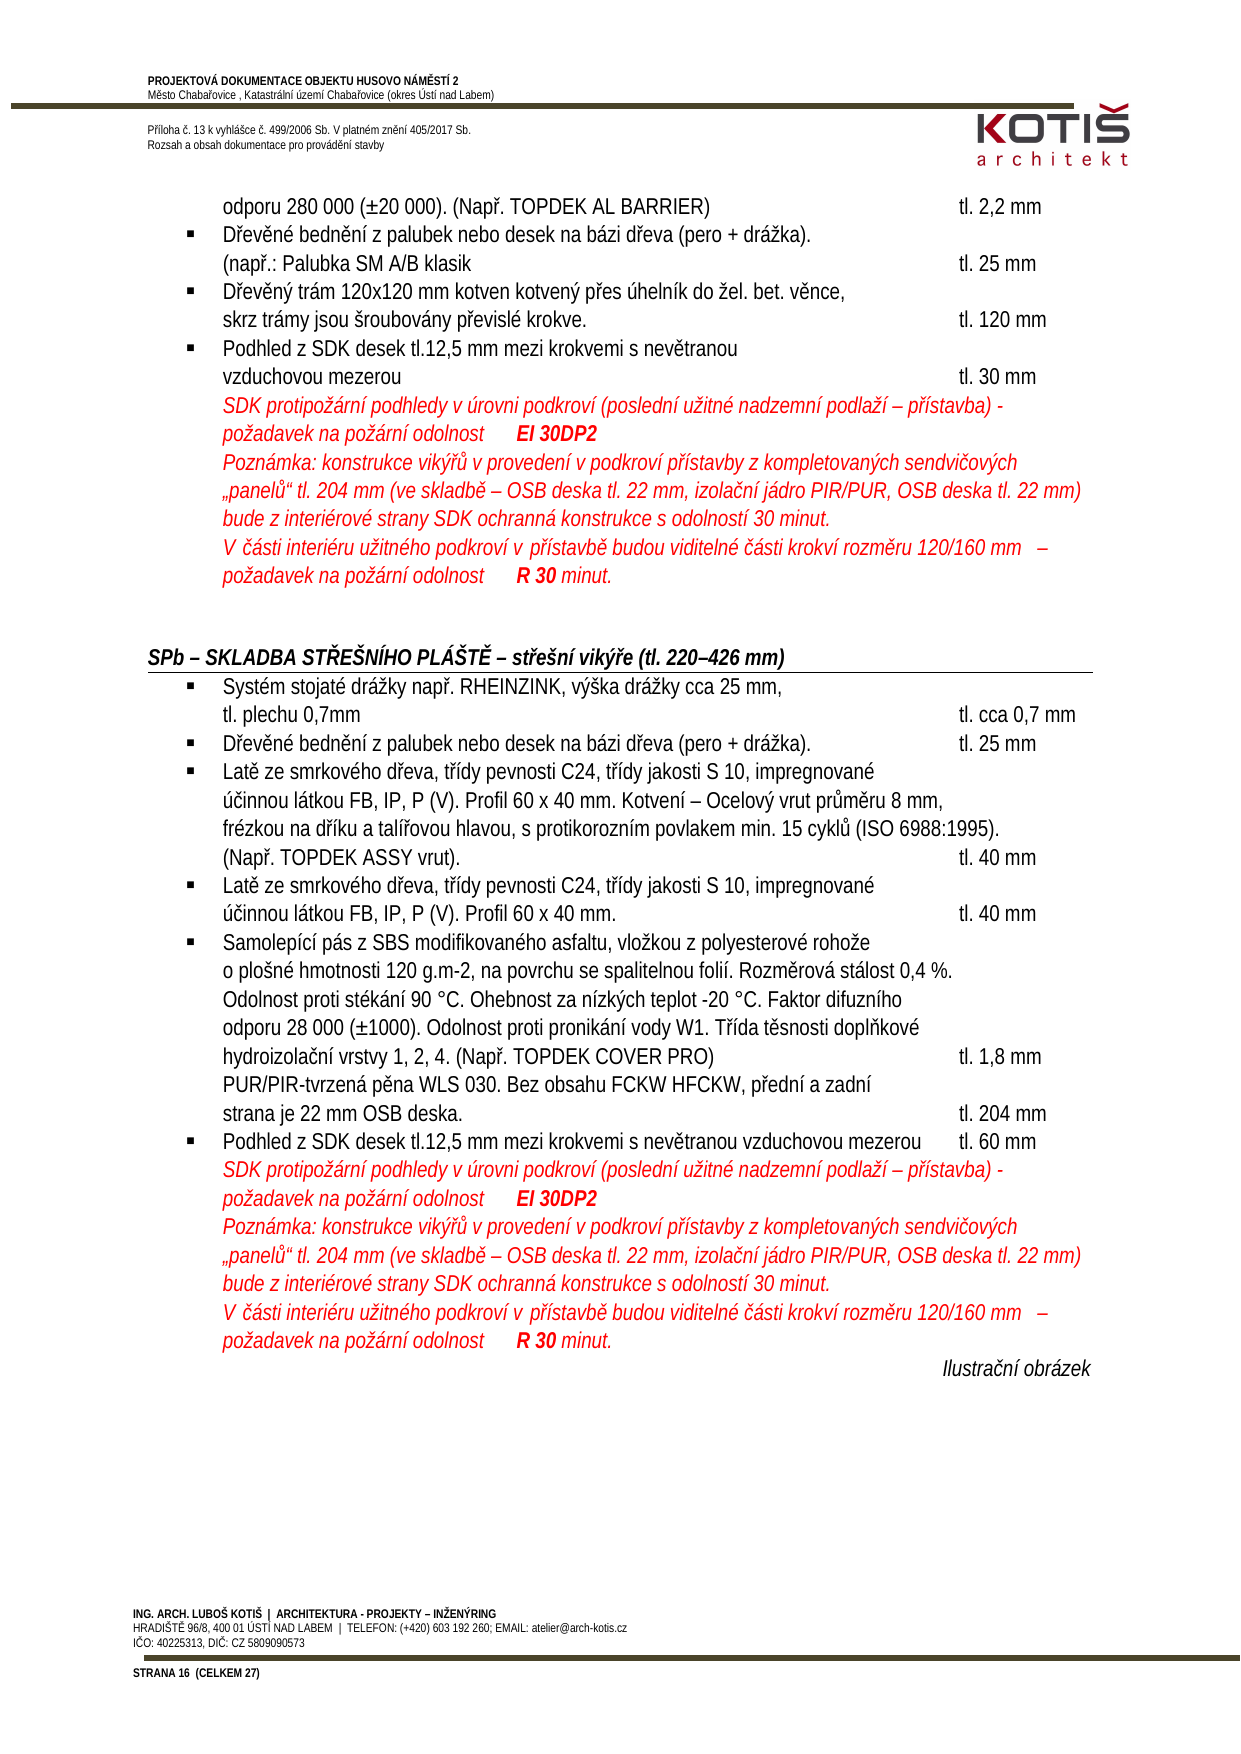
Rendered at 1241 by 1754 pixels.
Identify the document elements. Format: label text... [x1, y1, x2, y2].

list Latě ze smrkového dřeva, třídy pevnosti C24, třídy jakosti S 10, impregnované [185, 758, 1093, 784]
text Poznámka: konstrukce vikýřů v provedení v podkroví přístavby z kompletovaných sendvičových „panelů“ tl. 204 mm (ve skladbě – OSB deska tl. 22 mm, izolační jádro PIR/PUR, OSB deska tl. 22 mm) bude z interiérové strany SDK ochranná konstrukce s odolností 30 minut. [223, 448, 1093, 532]
text hydroizolační vrstvy 1, 2, 4. (Např. TOPDEK COVER PRO) tl. 1,8 mm [223, 1043, 1093, 1069]
text frézkou na dříku a talířovou hlavou, s protikorozním povlakem min. 15 cyklů (ISO 6988:1995). [223, 815, 1093, 841]
list Latě ze smrkového dřeva, třídy pevnosti C24, třídy jakosti S 10, impregnované [185, 872, 1093, 898]
text SDK protipožární podhledy v úrovni podkroví (poslední užitné nadzemní podlaží – přístavba) - požadavek na požární odolnost EI 30DP2 [223, 392, 1093, 446]
list Dřevěné bednění z palubek nebo desek na bázi dřeva (pero + drážka). [185, 221, 1093, 247]
list Dřevěné bednění z palubek nebo desek na bázi dřeva (pero + drážka). tl. 25 mm [185, 730, 1093, 756]
text vzduchovou mezerou tl. 30 mm [223, 363, 1093, 389]
text Poznámka: konstrukce vikýřů v provedení v podkroví přístavby z kompletovaných sendvičových „panelů“ tl. 204 mm (ve skladbě – OSB deska tl. 22 mm, izolační jádro PIR/PUR, OSB deska tl. 22 mm) bude z interiérové strany SDK ochranná konstrukce s odolností 30 minut. [223, 1213, 1093, 1296]
text SPb – SKLADBA STŘEŠNÍHO PLÁŠTĚ – střešní vikýře (tl. 220–426 mm) [148, 643, 1093, 672]
picture [973, 99, 1132, 170]
text o plošné hmotnosti 120 g.m-2, na povrchu se spalitelnou folií. Rozměrová stálost 0,4 %. [223, 957, 1093, 984]
text tl. plechu 0,7mm tl. cca 0,7 mm [223, 701, 1093, 728]
list Ilustrační obrázek [223, 1355, 1093, 1382]
text SDK protipožární podhledy v úrovni podkroví (poslední užitné nadzemní podlaží – přístavba) - požadavek na požární odolnost EI 30DP2 [223, 1156, 1093, 1211]
text (např.: Palubka SM A/B klasik tl. 25 mm [223, 249, 1093, 276]
text V části interiéru užitného podkroví v přístavbě budou viditelné části krokví rozměru 120/160 mm – požadavek na požární odolnost R 30 minut. [223, 534, 1093, 589]
list Dřevěný trám 120x120 mm kotven kotvený přes úhelník do žel. bet. věnce, [185, 278, 1093, 304]
list Podhled z SDK desek tl.12,5 mm mezi krokvemi s nevětranou [185, 335, 1093, 361]
text odporu 280 000 (±20 000). (Např. TOPDEK AL BARRIER) tl. 2,2 mm [223, 193, 1093, 219]
list PUR/PIR-tvrzená pěna WLS 030. Bez obsahu FCKW HFCKW, přední a zadní [223, 1071, 1093, 1097]
text účinnou látkou FB, IP, P (V). Profil 60 x 40 mm. Kotvení – Ocelový vrut průměru 8 mm, [223, 787, 1093, 813]
text V části interiéru užitného podkroví v přístavbě budou viditelné části krokví rozměru 120/160 mm – požadavek na požární odolnost R 30 minut. [223, 1298, 1093, 1353]
text Odolnost proti stékání 90 °C. Ohebnost za nízkých teplot -20 °C. Faktor difuzního [223, 986, 1093, 1012]
list Samolepící pás z SBS modifikovaného asfaltu, vložkou z polyesterové rohože [185, 929, 1093, 955]
text skrz trámy jsou šroubovány převislé krokve. tl. 120 mm [223, 306, 1093, 333]
text odporu 28 000 (±1000). Odolnost proti pronikání vody W1. Třída těsnosti doplňkové [223, 1014, 1093, 1041]
list strana je 22 mm OSB deska. tl. 204 mm [223, 1099, 1093, 1126]
text (Např. TOPDEK ASSY vrut). tl. 40 mm [223, 843, 1093, 870]
list Systém stojaté drážky např. RHEINZINK, výška drážky cca 25 mm, [185, 673, 1093, 699]
list Podhled z SDK desek tl.12,5 mm mezi krokvemi s nevětranou vzduchovou mezerou tl. 60 mm [185, 1128, 1093, 1154]
text účinnou látkou FB, IP, P (V). Profil 60 x 40 mm. tl. 40 mm [223, 900, 1093, 927]
